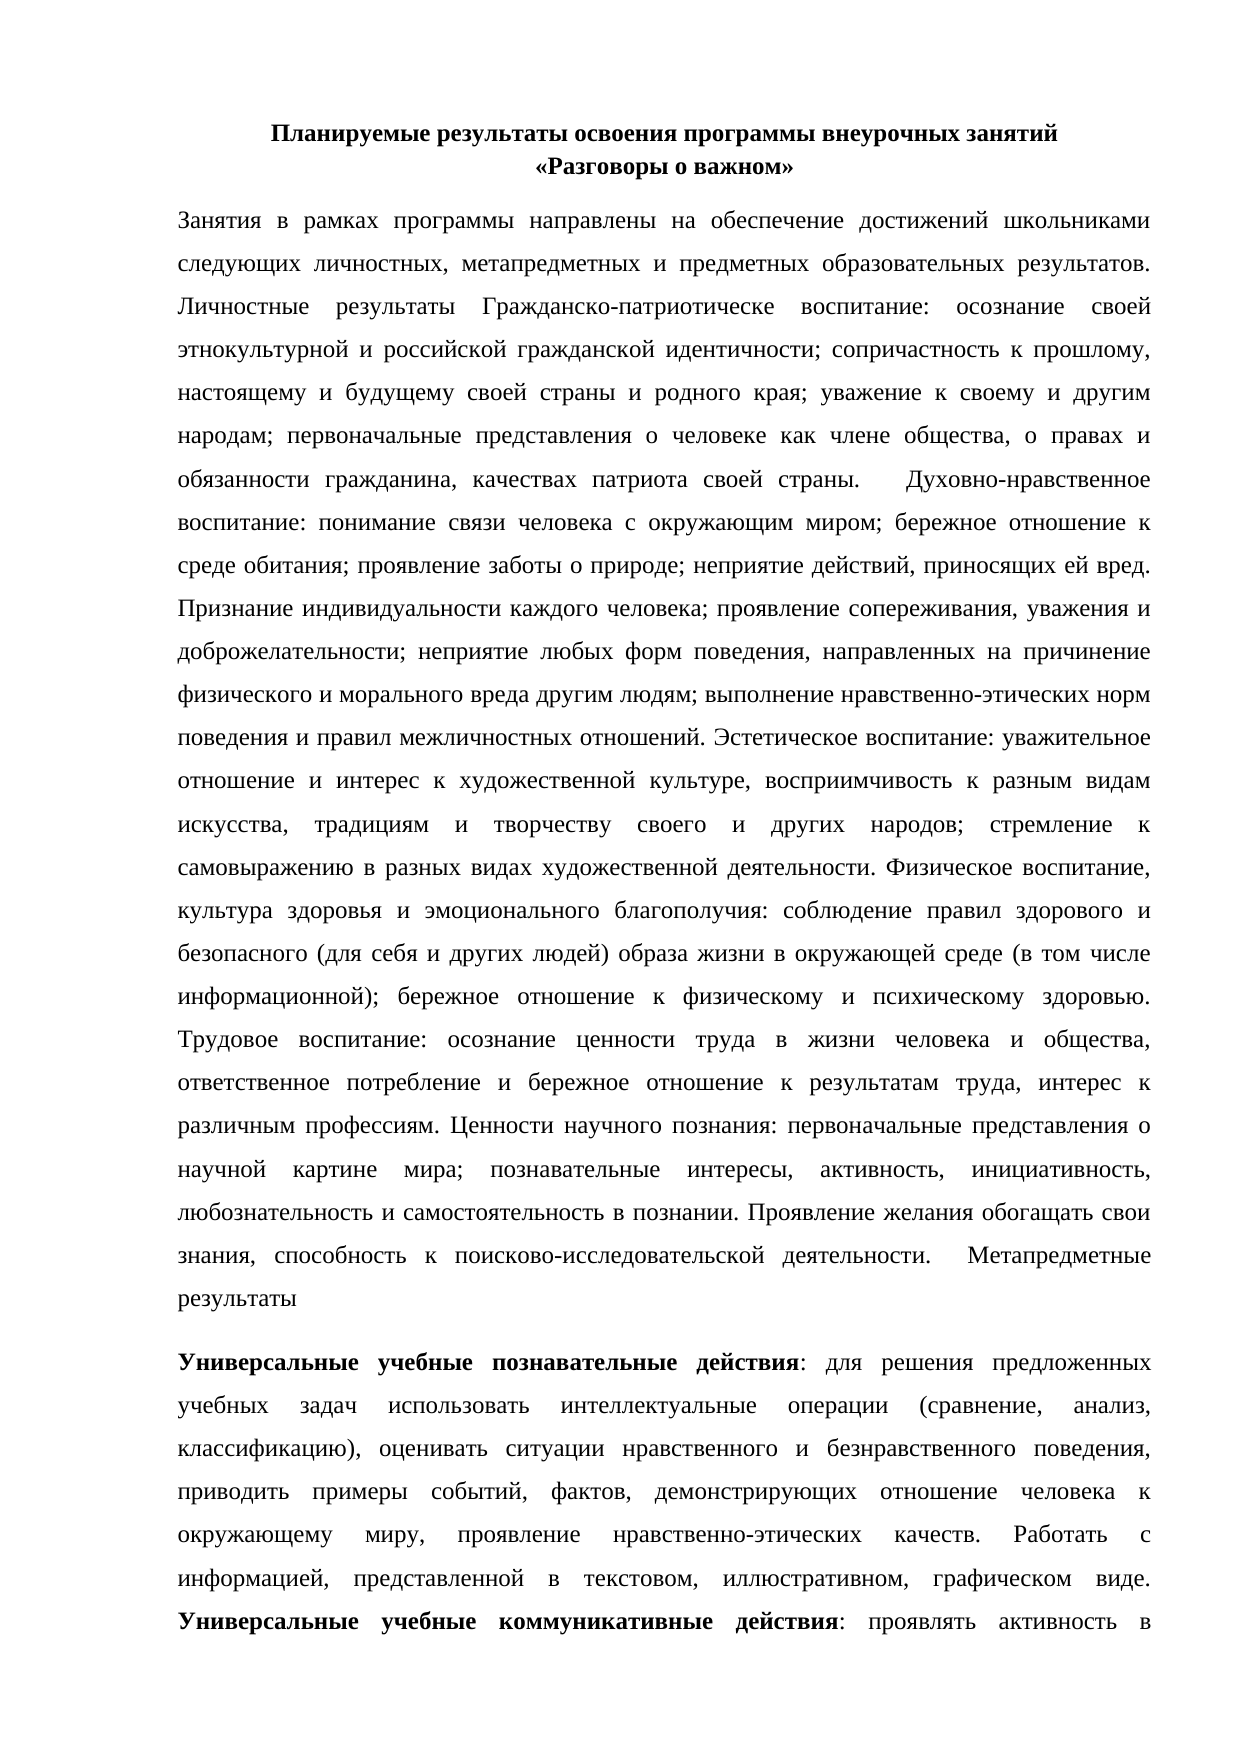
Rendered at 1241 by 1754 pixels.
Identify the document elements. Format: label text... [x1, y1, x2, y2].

text Планируемые результаты освоения программы внеурочных занятий «Разговоры о важном» [177, 118, 1152, 180]
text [177, 1347, 1152, 1634]
text Занятия в рамках программы направлены на обеспечение достижений школьниками следующих личностных, метапредметных и предметных образовательных результатов. Личностные результаты Гражданско-патриотическе воспитание: осознание своей этнокультурной и российской гражданской идентичности; сопричастность к прошлому, настоящему и будущему своей страны и родного края; уважение к своему и другим народам; первоначальные представления о человеке как члене общества, о правах и обязанности гражданина, качествах патриота своей страны. Духовно-нравственное воспитание: понимание связи человека с окружающим миром; бережное отношение к среде обитания; проявление заботы о природе; неприятие действий, приносящих ей вред. Признание индивидуальности каждого человека; проявление сопереживания, уважения и доброжелательности; неприятие любых форм поведения, направленных на причинение физического и морального вреда другим людям; выполнение нравственно-этических норм поведения и правил межличностных отношений. Эстетическое воспитание: уважительное отношение и интерес к художественной культуре, восприимчивость к разным видам искусства, традициям и творчеству своего и других народов; стремление к самовыражению в разных видах художественной деятельности. Физическое воспитание, культура здоровья и эмоционального благополучия: соблюдение правил здорового и безопасного (для себя и других людей) образа жизни в окружающей среде (в том числе информационной); бережное отношение к физическому и психическому здоровью. Трудовое воспитание: осознание ценности труда в жизни человека и общества, ответственное потребление и бережное отношение к результатам труда, интерес к различным профессиям. Ценности научного познания: первоначальные представления о научной картине мира; познавательные интересы, активность, инициативность, любознательность и самостоятельность в познании. Проявление желания обогащать свои знания, способность к поисково-исследовательской деятельности. Метапредметные результаты [177, 205, 1152, 1312]
